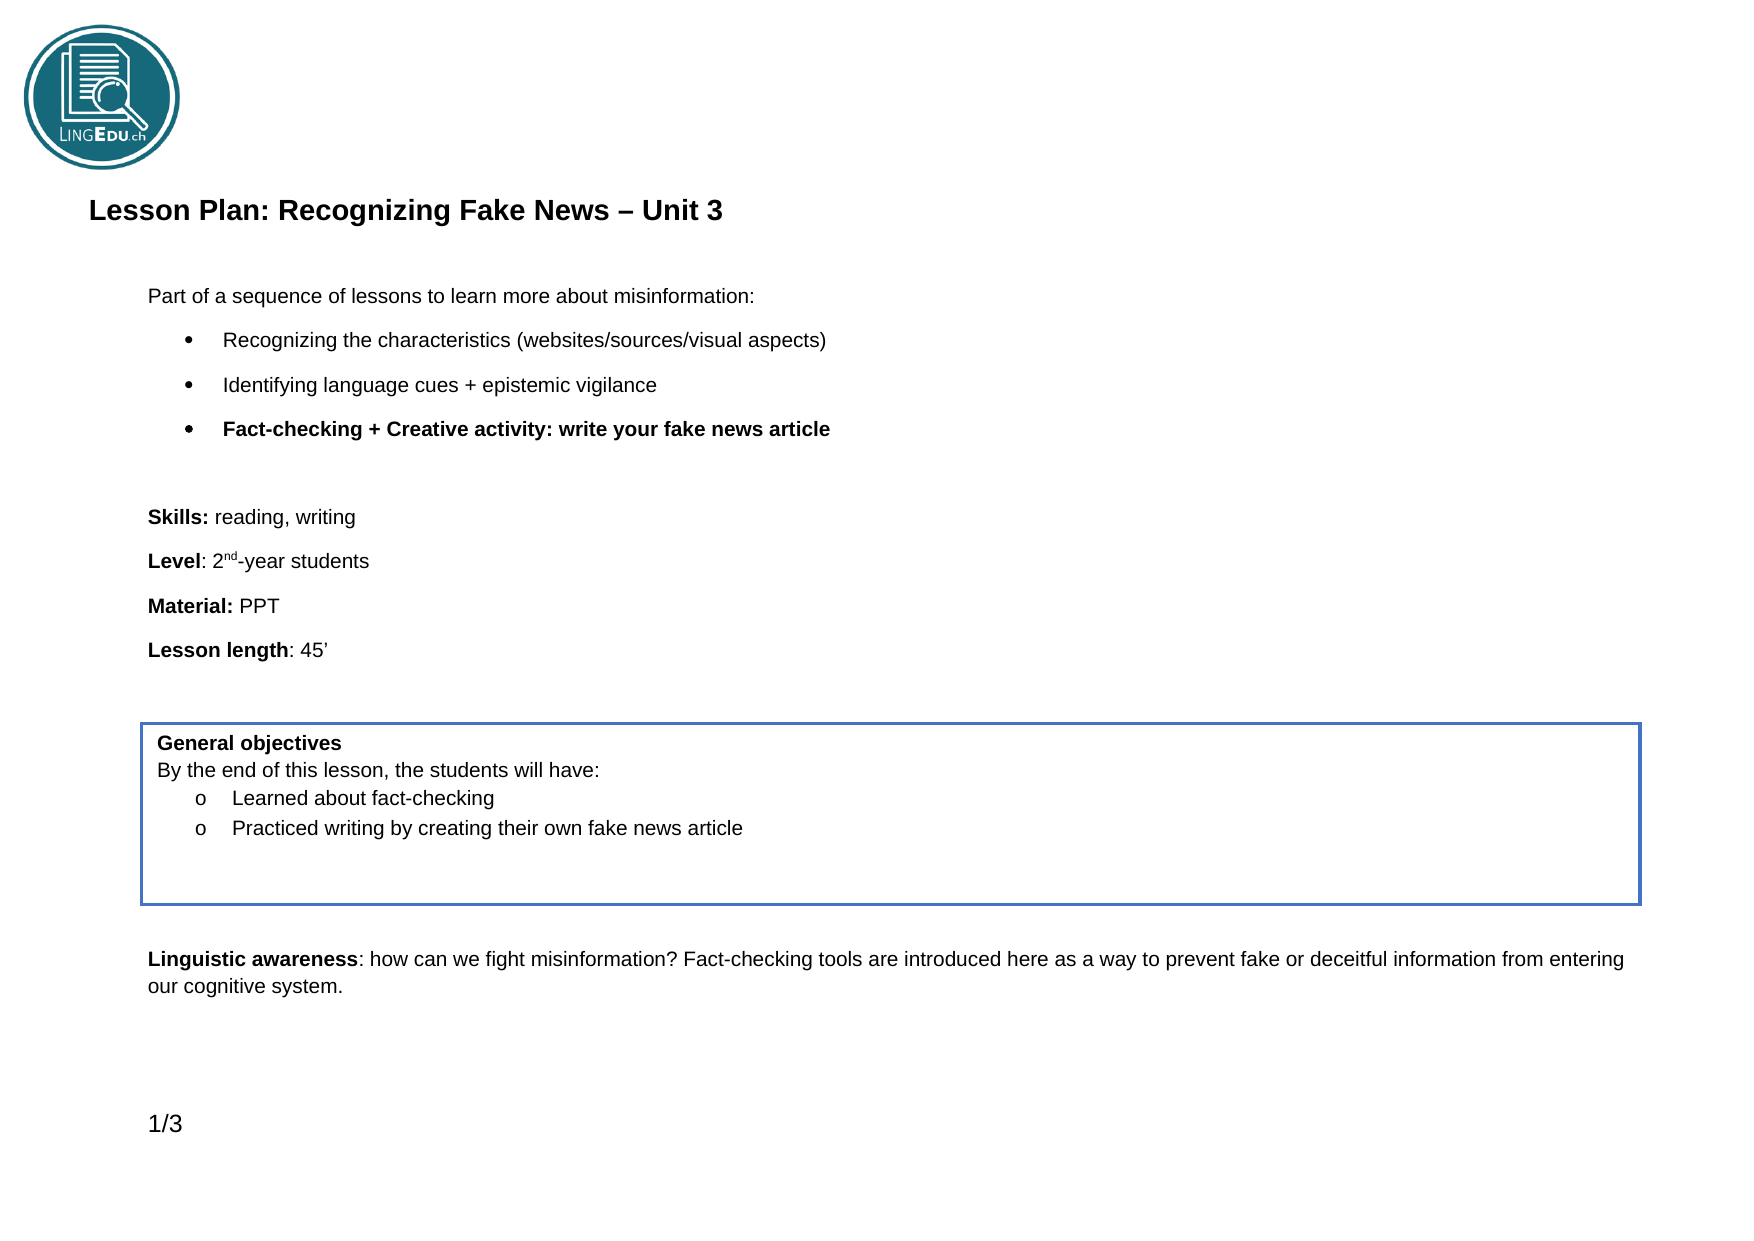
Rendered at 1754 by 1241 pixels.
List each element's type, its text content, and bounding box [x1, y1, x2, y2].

picture [23, 24, 180, 170]
text Lesson length: 45’ [148, 638, 1636, 662]
list Fact-checking + Creative activity: write your fake news article [185, 417, 1636, 441]
list Recognizing the characteristics (websites/sources/visual aspects) [185, 328, 1636, 352]
list Identifying language cues + epistemic vigilance [185, 372, 1636, 396]
text Skills: reading, writing [148, 505, 1636, 529]
text Lesson Plan: Recognizing Fake News – Unit 3 [88, 193, 1636, 226]
text Level: 2nd-year students [148, 549, 1636, 573]
text Linguistic awareness: how can we fight misinformation? Fact-checking tools are introduced here as a way to prevent fake or deceitful information from entering our cognitive system. [148, 947, 1636, 998]
text Part of a sequence of lessons to learn more about misinformation: [148, 284, 1636, 308]
text Material: PPT [148, 593, 1636, 617]
